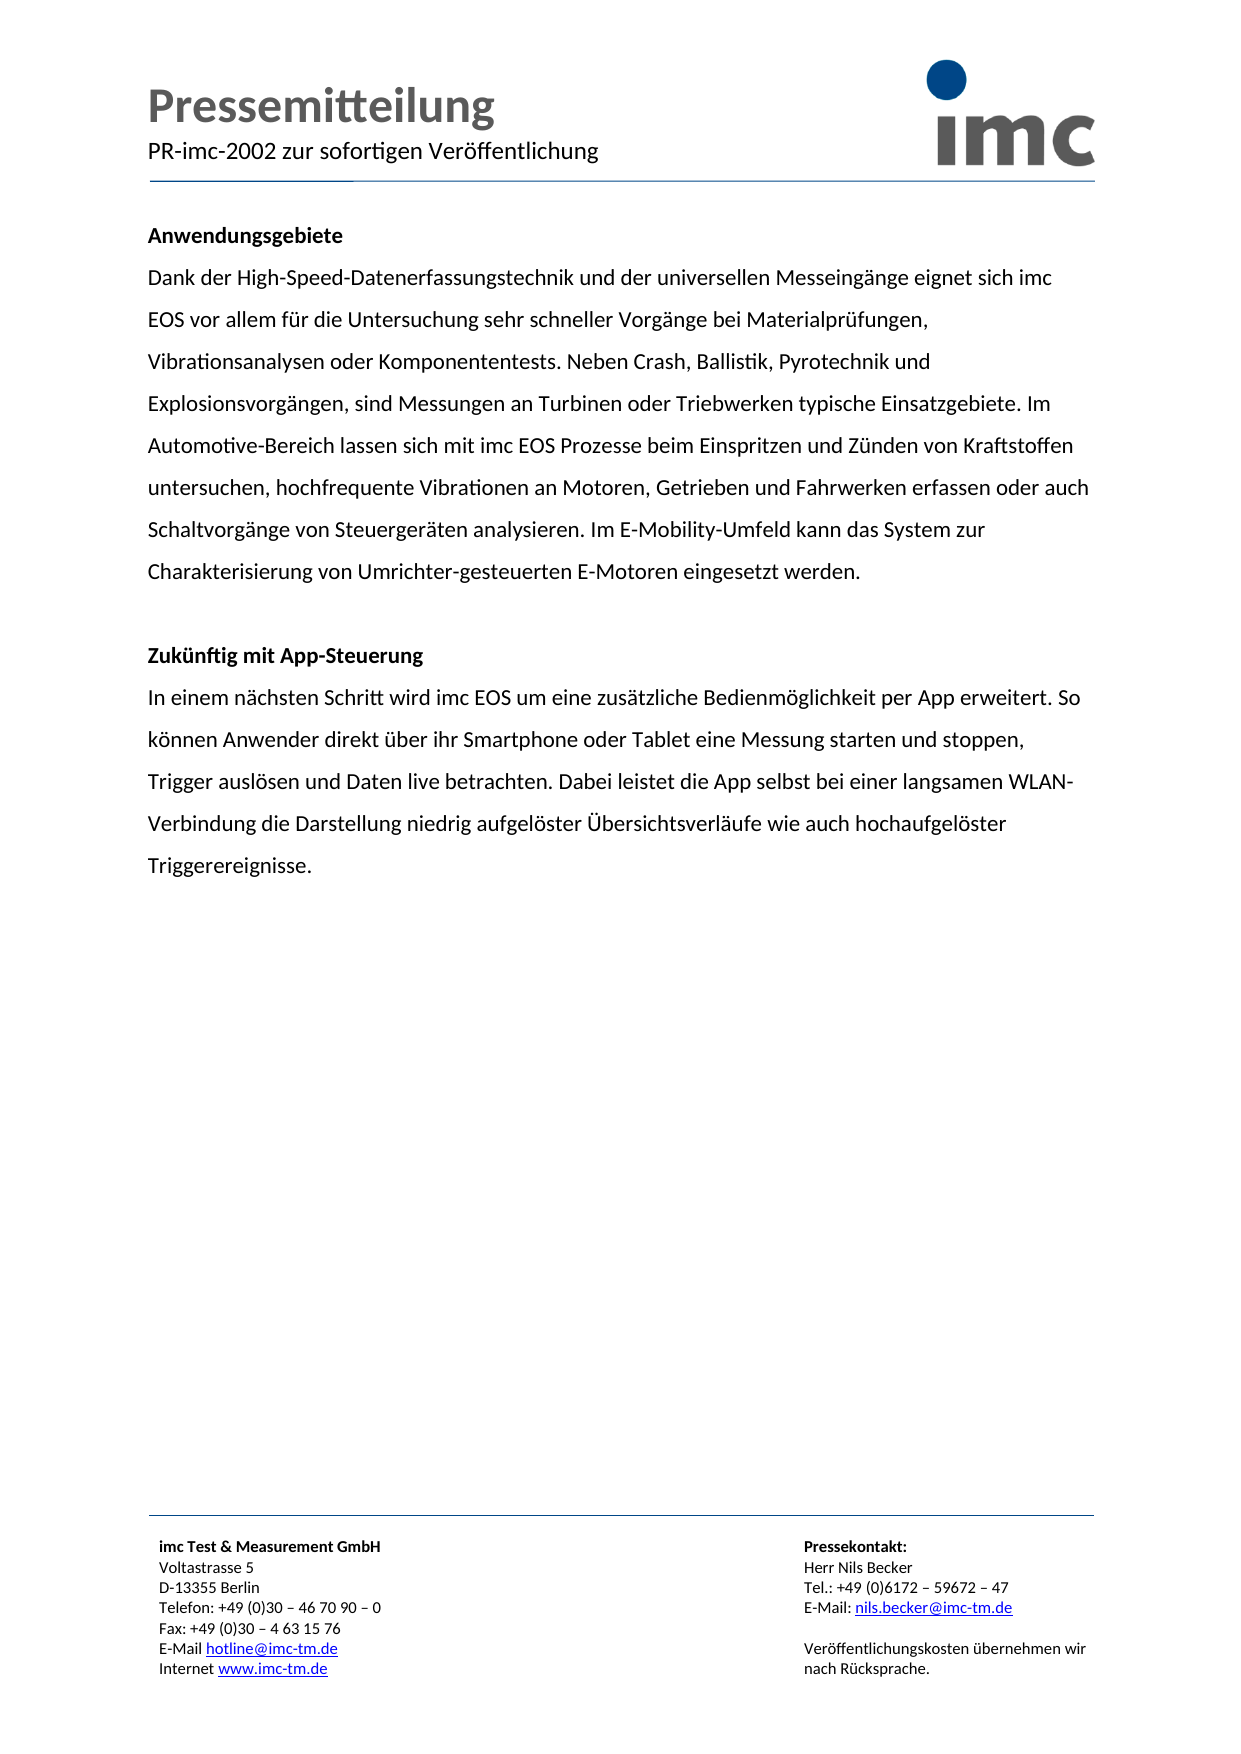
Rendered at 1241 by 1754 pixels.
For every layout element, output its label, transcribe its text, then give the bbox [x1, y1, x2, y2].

text Anwendungsgebiete [148, 222, 1092, 249]
picture [925, 58, 1095, 167]
text Zukünftig mit App-Steuerung [148, 641, 1092, 669]
text Dank der High-Speed-Datenerfassungstechnik und der universellen Messeingänge eignet sich imc EOS vor allem für die Untersuchung sehr schneller Vorgänge bei Materialprüfungen, Vibrationsanalysen oder Komponententests. Neben Crash, Ballistik, Pyrotechnik und Explosionsvorgängen, sind Messungen an Turbinen oder Triebwerken typische Einsatzgebiete. Im Automotive-Bereich lassen sich mit imc EOS Prozesse beim Einspritzen und Zünden von Kraftstoffen untersuchen, hochfrequente Vibrationen an Motoren, Getrieben und Fahrwerken erfassen oder auch Schaltvorgänge von Steuergeräten analysieren. Im E-Mobility-Umfeld kann das System zur Charakterisierung von Umrichter-gesteuerten E-Motoren eingesetzt werden. [148, 263, 1092, 585]
text In einem nächsten Schritt wird imc EOS um eine zusätzliche Bedienmöglichkeit per App erweitert. So können Anwender direkt über ihr Smartphone oder Tablet eine Messung starten und stoppen, Trigger auslösen und Daten live betrachten. Dabei leistet die App selbst bei einer langsamen WLAN-Verbindung die Darstellung niedrig aufgelöster Übersichtsverläufe wie auch hochaufgelöster Triggerereignisse. [148, 683, 1092, 879]
